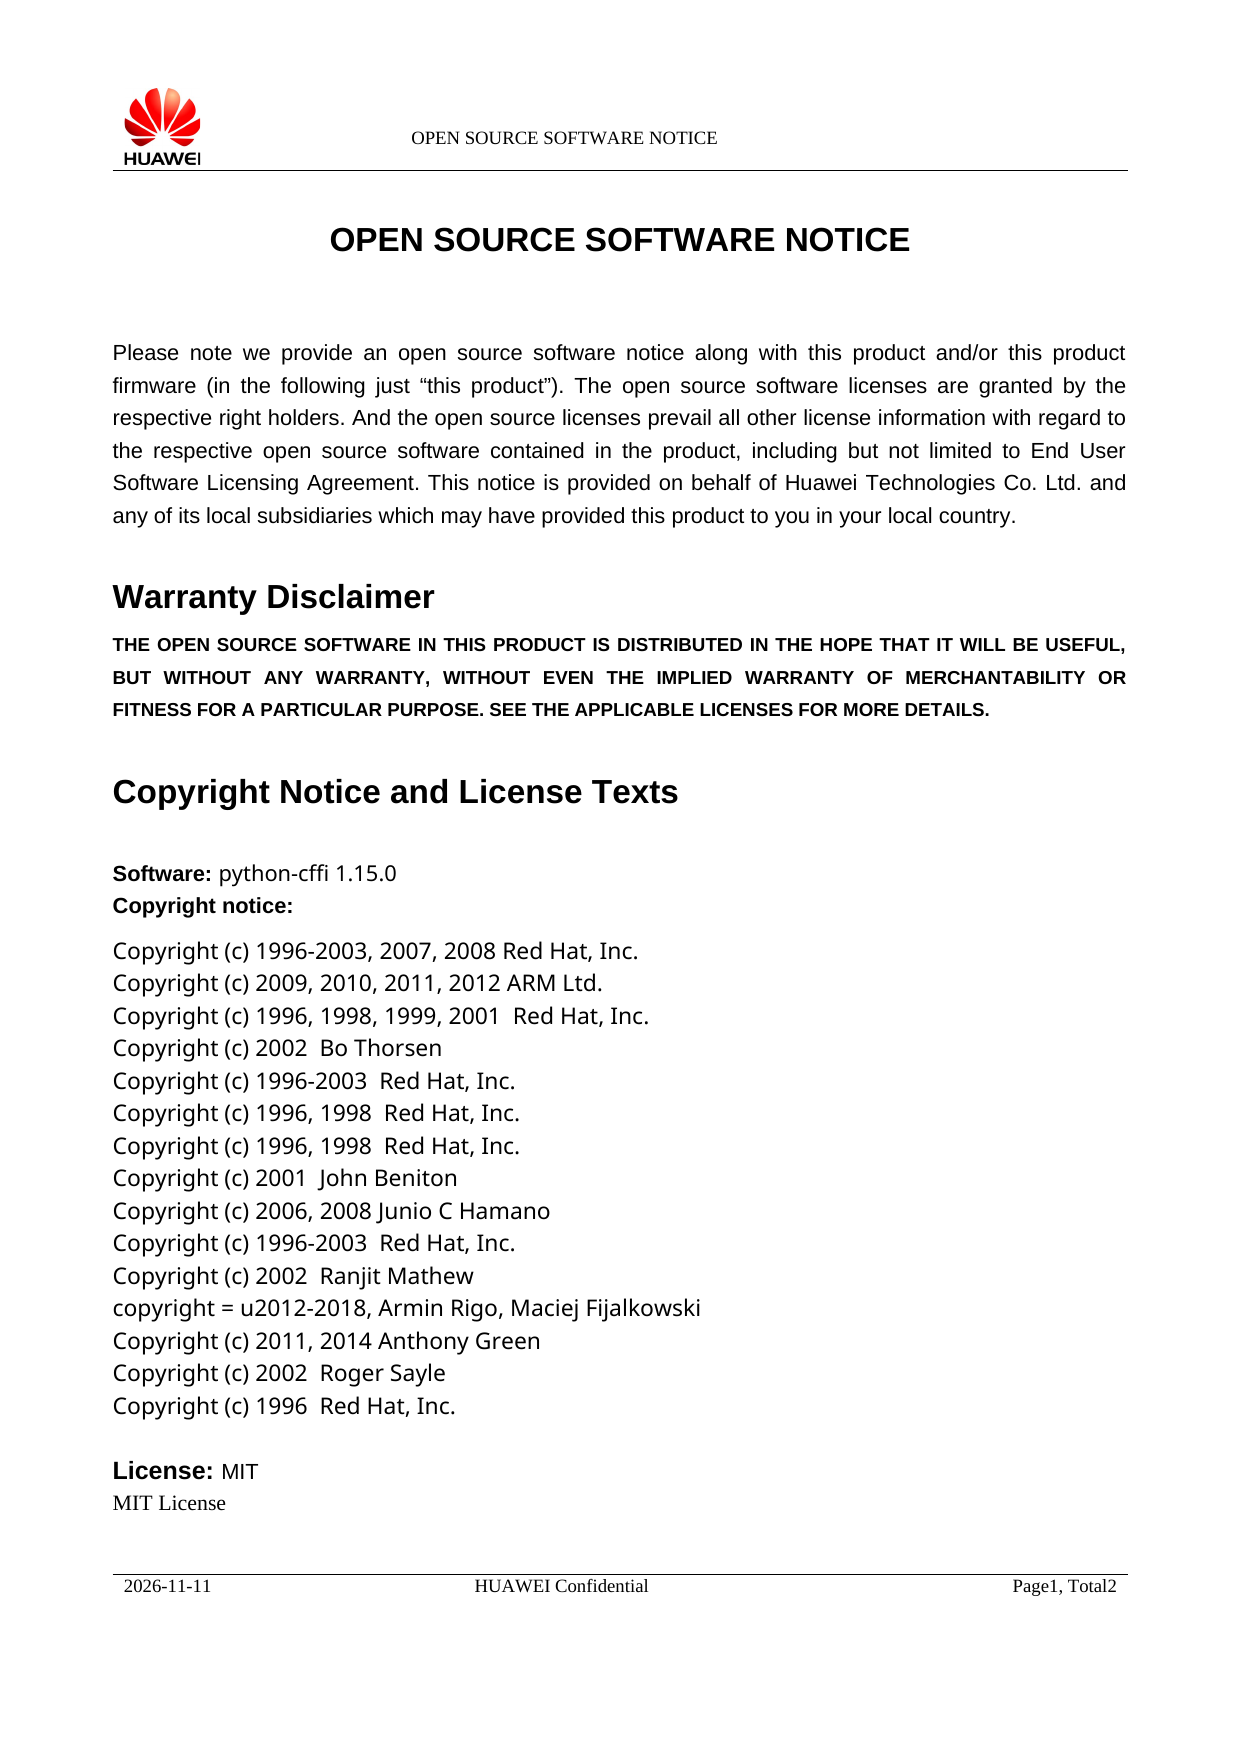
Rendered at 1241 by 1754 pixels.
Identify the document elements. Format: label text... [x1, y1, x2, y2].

text OPEN SOURCE SOFTWARE NOTICE [112, 206, 1128, 271]
title Software: python-cffi 1.15.0 [112, 856, 1128, 889]
text Copyright Notice and License Texts [112, 759, 1128, 824]
text Warranty Disclaimer [112, 564, 1128, 629]
text Copyright notice: [112, 889, 1128, 921]
text The open source software in this product is distributed in the hope that it will be useful, but WITHOUT ANY WARRANTY, without even the implied warranty of MERCHANTABILITY or FITNESS FOR A PARTICULAR PURPOSE. See the applicable licenses for more details. [112, 629, 1128, 726]
picture [124, 88, 201, 165]
text Please note we provide an open source software notice along with this product and/or this product firmware (in the following just “this product”). The open source software licenses are granted by the respective right holders. And the open source licenses prevail all other license information with regard to the respective open source software contained in the product, including but not limited to End User Software Licensing Agreement. This notice is provided on behalf of Huawei Technologies Co. Ltd. and any of its local subsidiaries which may have provided this product to you in your local country. [112, 336, 1128, 531]
text License: MIT [112, 1454, 1128, 1486]
text Copyright (c) 1996-2003, 2007, 2008 Red Hat, Inc. Copyright (c) 2009, 2010, 2011, 2012 ARM Ltd. Copyright (c) 1996, 1998, 1999, 2001 Red Hat, Inc. Copyright (c) 2002 Bo Thorsen Copyright (c) 1996-2003 Red Hat, Inc. Copyright (c) 1996, 1998 Red Hat, Inc. Copyright (c) 1996, 1998 Red Hat, Inc. Copyright (c) 2001 John Beniton Copyright (c) 2006, 2008 Junio C Hamano Copyright (c) 1996-2003 Red Hat, Inc. Copyright (c) 2002 Ranjit Mathew copyright = u2012-2018, Armin Rigo, Maciej Fijalkowski Copyright (c) 2011, 2014 Anthony Green Copyright (c) 2002 Roger Sayle Copyright (c) 1996 Red Hat, Inc. [112, 934, 1128, 1454]
